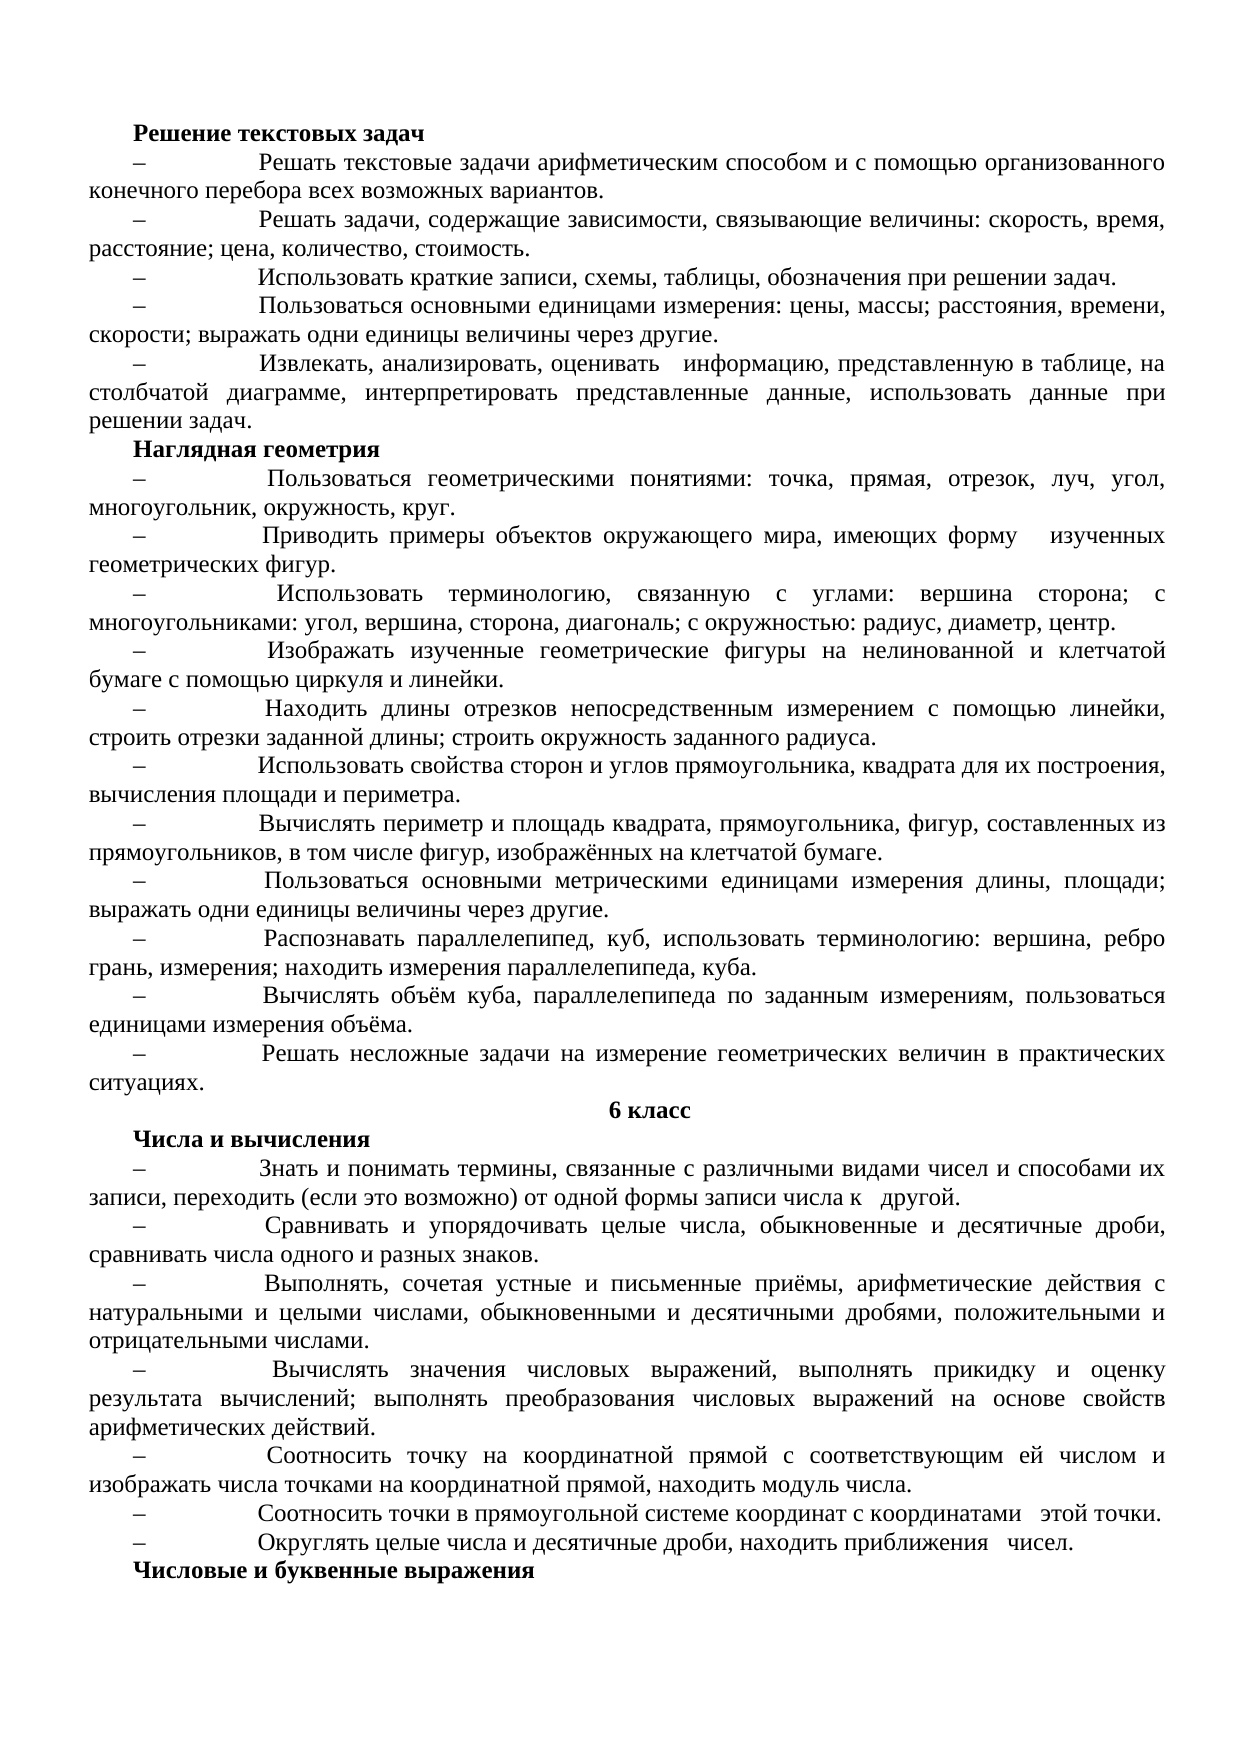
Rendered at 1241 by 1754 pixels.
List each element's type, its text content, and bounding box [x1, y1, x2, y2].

list Соотносить точку на координатной прямой с соответствующим ей числом и изображать числа точками на координатной прямой, находить модуль числа. [88, 1441, 1167, 1498]
list Сравнивать и упорядочивать целые числа, обыкновенные и десятичные дроби, сравнивать числа одного и разных знаков. [88, 1211, 1167, 1268]
list Приводить примеры объектов окружающего мира, имеющих форму изученных геометрических фигур. [88, 521, 1167, 578]
text Решение текстовых задач [88, 118, 1167, 147]
list Решать текстовые задачи арифметическим способом и с помощью организованного конечного перебора всех возможных вариантов. [88, 147, 1167, 204]
list Пользоваться основными метрическими единицами измерения длины, площади; выражать одни единицы величины через другие. [88, 866, 1167, 923]
list Извлекать, анализировать, оценивать информацию, представленную в таблице, на столбчатой диаграмме, интерпретировать представленные данные, использовать данные при решении задач. [88, 348, 1167, 434]
list Округлять целые числа и десятичные дроби, находить приближения чисел. [88, 1527, 1167, 1556]
list Знать и понимать термины, связанные с различными видами чисел и способами их записи, переходить (если это возможно) от одной формы записи числа к другой. [88, 1153, 1167, 1211]
list Использовать краткие записи, схемы, таблицы, обозначения при решении задач. [88, 262, 1167, 291]
text Наглядная геометрия [88, 434, 1167, 463]
list Пользоваться геометрическими понятиями: точка, прямая, отрезок, луч, угол, многоугольник, окружность, круг. [88, 463, 1167, 521]
list Распознавать параллелепипед, куб, использовать терминологию: вершина, ребро грань, измерения; находить измерения параллелепипеда, куба. [88, 923, 1167, 981]
list Использовать свойства сторон и углов прямоугольника, квадрата для их построения, вычисления площади и периметра. [88, 751, 1167, 808]
text 6 класс [88, 1096, 1167, 1124]
list Соотносить точки в прямоугольной системе координат с координатами этой точки. [88, 1498, 1167, 1527]
text Числа и вычисления [88, 1124, 1167, 1153]
list Находить длины отрезков непосредственным измерением с помощью линейки, строить отрезки заданной длины; строить окружность заданного радиуса. [88, 693, 1167, 751]
list Решать несложные задачи на измерение геометрических величин в практических ситуациях. [88, 1038, 1167, 1096]
list Пользоваться основными единицами измерения: цены, массы; расстояния, времени, скорости; выражать одни единицы величины через другие. [88, 291, 1167, 348]
list Изображать изученные геометрические фигуры на нелинованной и клетчатой бумаге с помощью циркуля и линейки. [88, 636, 1167, 693]
list Использовать терминологию, связанную с углами: вершина сторона; с многоугольниками: угол, вершина, сторона, диагональ; с окружностью: радиус, диаметр, центр. [88, 578, 1167, 636]
list Вычислять значения числовых выражений, выполнять прикидку и оценку результата вычислений; выполнять преобразования числовых выражений на основе свойств арифметических действий. [88, 1354, 1167, 1441]
list Решать задачи, содержащие зависимости, связывающие величины: скорость, время, расстояние; цена, количество, стоимость. [88, 204, 1167, 262]
text Числовые и буквенные выражения [88, 1556, 1167, 1584]
list Вычислять объём куба, параллелепипеда по заданным измерениям, пользоваться единицами измерения объёма. [88, 981, 1167, 1038]
list Выполнять, сочетая устные и письменные приёмы, арифметические действия с натуральными и целыми числами, обыкновенными и десятичными дробями, положительными и отрицательными числами. [88, 1268, 1167, 1354]
list Вычислять периметр и площадь квадрата, прямоугольника, фигур, составленных из прямоугольников, в том числе фигур, изображённых на клетчатой бумаге. [88, 808, 1167, 866]
